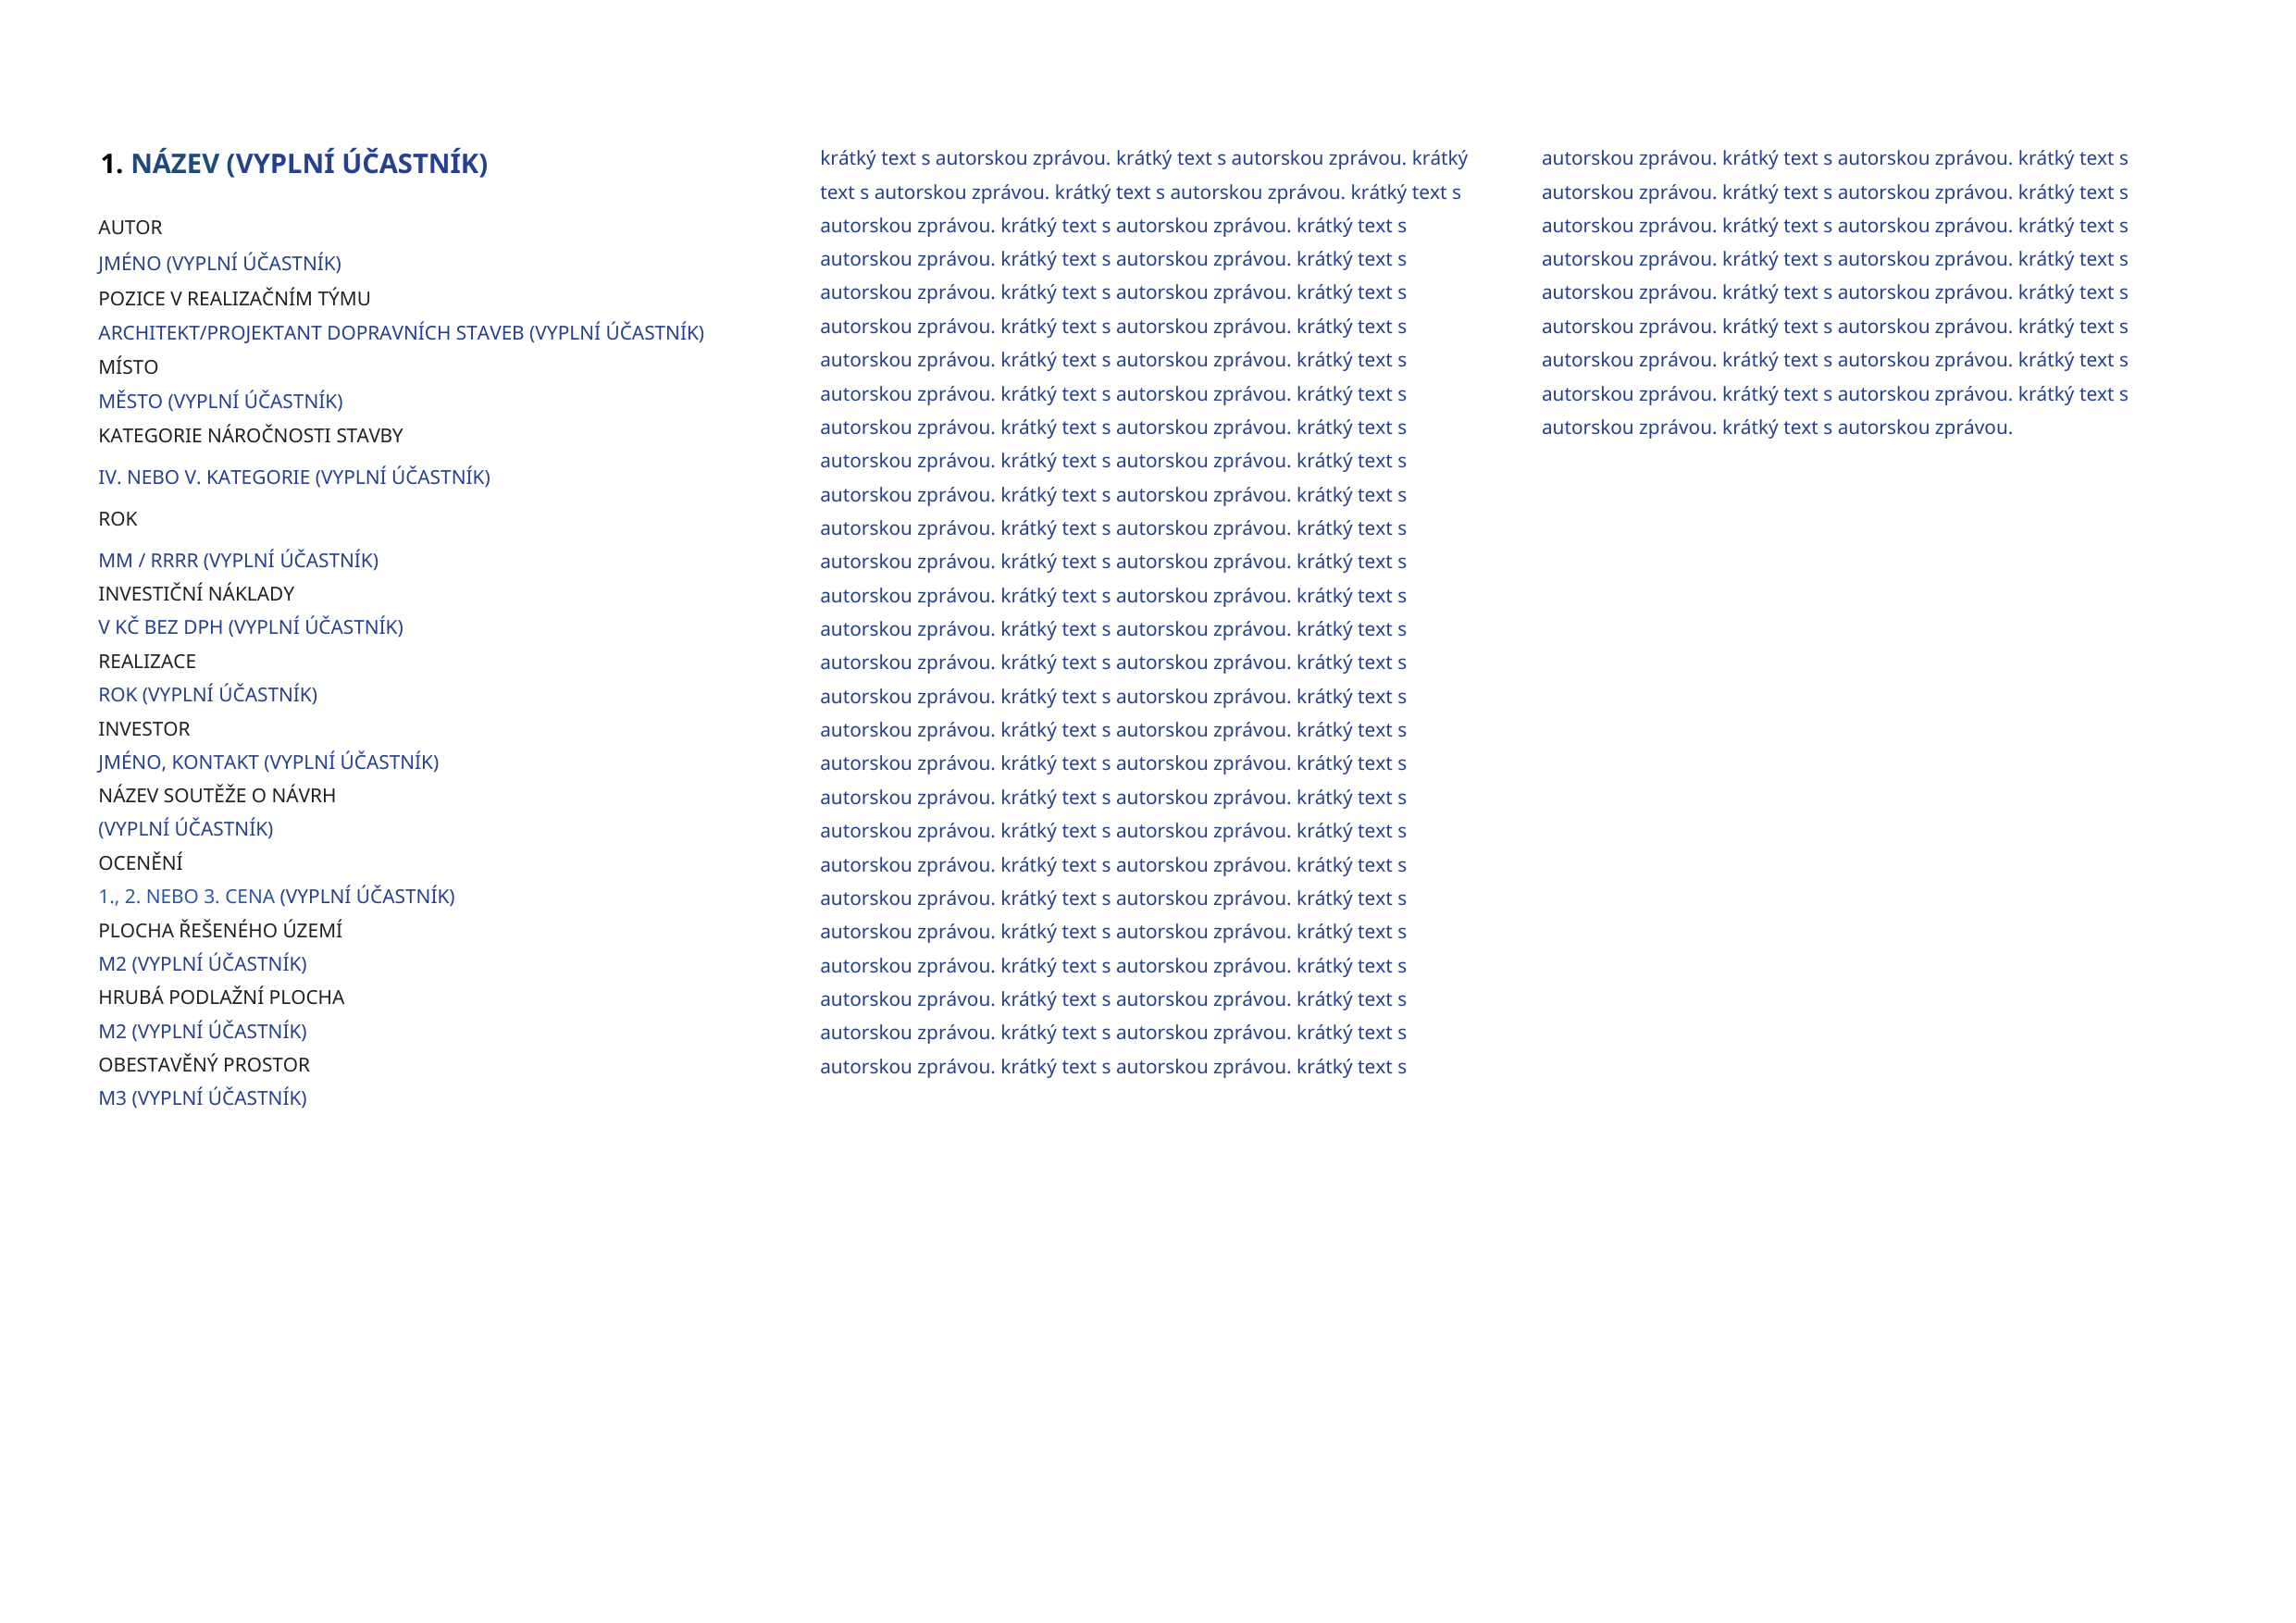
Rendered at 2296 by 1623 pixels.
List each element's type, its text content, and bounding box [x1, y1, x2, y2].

text ARCHITEKT/PROJEKTANT DOPRAVNÍCH STAVEB (VYPLNÍ ÚČASTNÍK) [98, 319, 751, 345]
text REALIZACE [98, 648, 751, 674]
text 1., 2. NEBO 3. CENA (VYPLNÍ ÚČASTNÍK) [98, 883, 751, 910]
text ROK (VYPLNÍ ÚČASTNÍK) [98, 681, 751, 708]
text ROK [98, 505, 751, 531]
subtitle AUTOR [98, 215, 751, 241]
text M2 (VYPLNÍ ÚČASTNÍK) [98, 950, 751, 977]
text NÁZEV SOUTĚŽE O NÁVRH [98, 782, 751, 809]
text MM / RRRR (VYPLNÍ ÚČASTNÍK) [98, 547, 751, 573]
text MĚSTO (VYPLNÍ ÚČASTNÍK) [98, 388, 751, 414]
text MÍSTO [98, 353, 751, 379]
text KATEGORIE NÁROČNOSTI STAVBY [98, 422, 751, 448]
text OCENĚNÍ [98, 849, 751, 875]
text POZICE V REALIZAČNÍM TÝMU [98, 285, 751, 311]
text HRUBÁ PODLAŽNÍ PLOCHA [98, 984, 751, 1010]
text krátký text s autorskou zprávou. krátký text s autorskou zprávou. krátký text s autorskou zprávou. krátký text s autorskou zprávou. krátký text s autorskou zprávou. krátký text s autorskou zprávou. krátký text s autorskou zprávou. krátký text s autorskou zprávou. krátký text s autorskou zprávou. krátký text s autorskou zprávou. krátký text s autorskou zprávou. krátký text s autorskou zprávou. krátký text s autorskou zprávou. krátký text s autorskou zprávou. krátký text s autorskou zprávou. krátký text s autorskou zprávou. krátký text s autorskou zprávou. krátký text s autorskou zprávou. krátký text s autorskou zprávou. krátký text s autorskou zprávou. krátký text s autorskou zprávou. krátký text s autorskou zprávou. krátký text s autorskou zprávou. krátký text s autorskou zprávou. krátký text s autorskou zprávou. krátký text s autorskou zprávou. krátký text s autorskou zprávou. krátký text s autorskou zprávou. krátký text s autorskou zprávou. krátký text s autorskou zprávou. krátký text s autorskou zprávou. krátký text s autorskou zprávou. krátký text s autorskou zprávou. krátký text s autorskou zprávou. krátký text s autorskou zprávou. krátký text s autorskou zprávou. krátký text s autorskou zprávou. krátký text s autorskou zprávou. krátký text s autorskou zprávou. krátký text s autorskou zprávou. krátký text s autorskou zprávou. krátký text s autorskou zprávou. krátký text s autorskou zprávou. krátký text s autorskou zprávou. krátký text s autorskou zprávou. krátký text s autorskou zprávou. krátký text s autorskou zprávou. krátký text s autorskou zprávou. krátký text s autorskou zprávou. krátký text s autorskou zprávou. krátký text s autorskou zprávou. krátký text s autorskou zprávou. krátký text s autorskou zprávou. krátký text s autorskou zprávou. krátký text s autorskou zprávou. krátký text s autorskou zprávou. krátký text s autorskou zprávou. krátký text s autorskou zprávou. krátký text s autorskou zprávou. krátký text s autorskou zprávou. krátký text s autorskou zprávou. krátký text s autorskou zprávou. krátký text s autorskou zprávou. krátký text s autorskou zprávou. krátký text s autorskou zprávou. krátký text s autorskou zprávou. krátký text s autorskou zprávou. krátký text s autorskou zprávou. krátký text s autorskou zprávou. krátký text s autorskou zprávou. krátký text s autorskou zprávou. krátký text s autorskou zprávou. krátký text s autorskou zprávou. krátký text s autorskou zprávou. [820, 144, 1473, 1079]
text IV. NEBO V. KATEGORIE (VYPLNÍ ÚČASTNÍK) [98, 464, 751, 489]
text (VYPLNÍ ÚČASTNÍK) [98, 816, 751, 842]
text JMÉNO, KONTAKT (VYPLNÍ ÚČASTNÍK) [98, 749, 751, 774]
text 1. NÁZEV (VYPLNÍ ÚČASTNÍK) [100, 144, 751, 181]
text INVESTIČNÍ NÁKLADY [98, 580, 751, 607]
text OBESTAVĚNÝ PROSTOR [98, 1051, 751, 1077]
text krátký text s autorskou zprávou. krátký text s autorskou zprávou. krátký text s autorskou zprávou. krátký text s autorskou zprávou. krátký text s autorskou zprávou. krátký text s autorskou zprávou. krátký text s autorskou zprávou. krátký text s autorskou zprávou. krátký text s autorskou zprávou. krátký text s autorskou zprávou. krátký text s autorskou zprávou. krátký text s autorskou zprávou. krátký text s autorskou zprávou. krátký text s autorskou zprávou. krátký text s autorskou zprávou. krátký text s autorskou zprávou. krátký text s autorskou zprávou. krátký text s autorskou zprávou. krátký text s autorskou zprávou. krátký text s autorskou zprávou. krátký text s autorskou zprávou. krátký text s autorskou zprávou. krátký text s autorskou zprávou. krátký text s autorskou zprávou. krátký text s autorskou zprávou. krátký text s autorskou zprávou. krátký text s autorskou zprávou. krátký text s autorskou zprávou. krátký text s autorskou zprávou. krátký text s autorskou zprávou. krátký text s autorskou zprávou. krátký text s autorskou zprávou. krátký text s autorskou zprávou. krátký text s autorskou zprávou. krátký text s autorskou zprávou. krátký text s autorskou zprávou. krátký text s autorskou zprávou. krátký text s autorskou zprávou. krátký text s autorskou zprávou. krátký text s autorskou zprávou. krátký text s autorskou zprávou. krátký text s autorskou zprávou. krátký text s autorskou zprávou. krátký text s autorskou zprávou. krátký text s autorskou zprávou. krátký text s autorskou zprávou. krátký text s autorskou zprávou. krátký text s autorskou zprávou. krátký text s autorskou zprávou. krátký text s autorskou zprávou. krátký text s autorskou zprávou. krátký text s autorskou zprávou. krátký text s autorskou zprávou. krátký text s autorskou zprávou. krátký text s autorskou zprávou. krátký text s autorskou zprávou. krátký text s autorskou zprávou. krátký text s autorskou zprávou. krátký text s autorskou zprávou. krátký text s autorskou zprávou. krátký text s autorskou zprávou. krátký text s autorskou zprávou. krátký text s autorskou zprávou. krátký text s autorskou zprávou. krátký text s autorskou zprávou. krátký text s autorskou zprávou. krátký text s autorskou zprávou. krátký text s autorskou zprávou. krátký text s autorskou zprávou. krátký text s autorskou zprávou. krátký text s autorskou zprávou. krátký text s autorskou zprávou. krátký text s autorskou zprávou. krátký text s autorskou zprávou. [1542, 144, 2195, 440]
text PLOCHA ŘEŠENÉHO ÚZEMÍ [98, 917, 751, 943]
text INVESTOR [98, 715, 751, 741]
subtitle JMÉNO (VYPLNÍ ÚČASTNÍK) [98, 251, 751, 277]
text V KČ BEZ DPH (VYPLNÍ ÚČASTNÍK) [98, 613, 751, 640]
text M3 (VYPLNÍ ÚČASTNÍK) [98, 1084, 751, 1111]
text M2 (VYPLNÍ ÚČASTNÍK) [98, 1018, 751, 1044]
